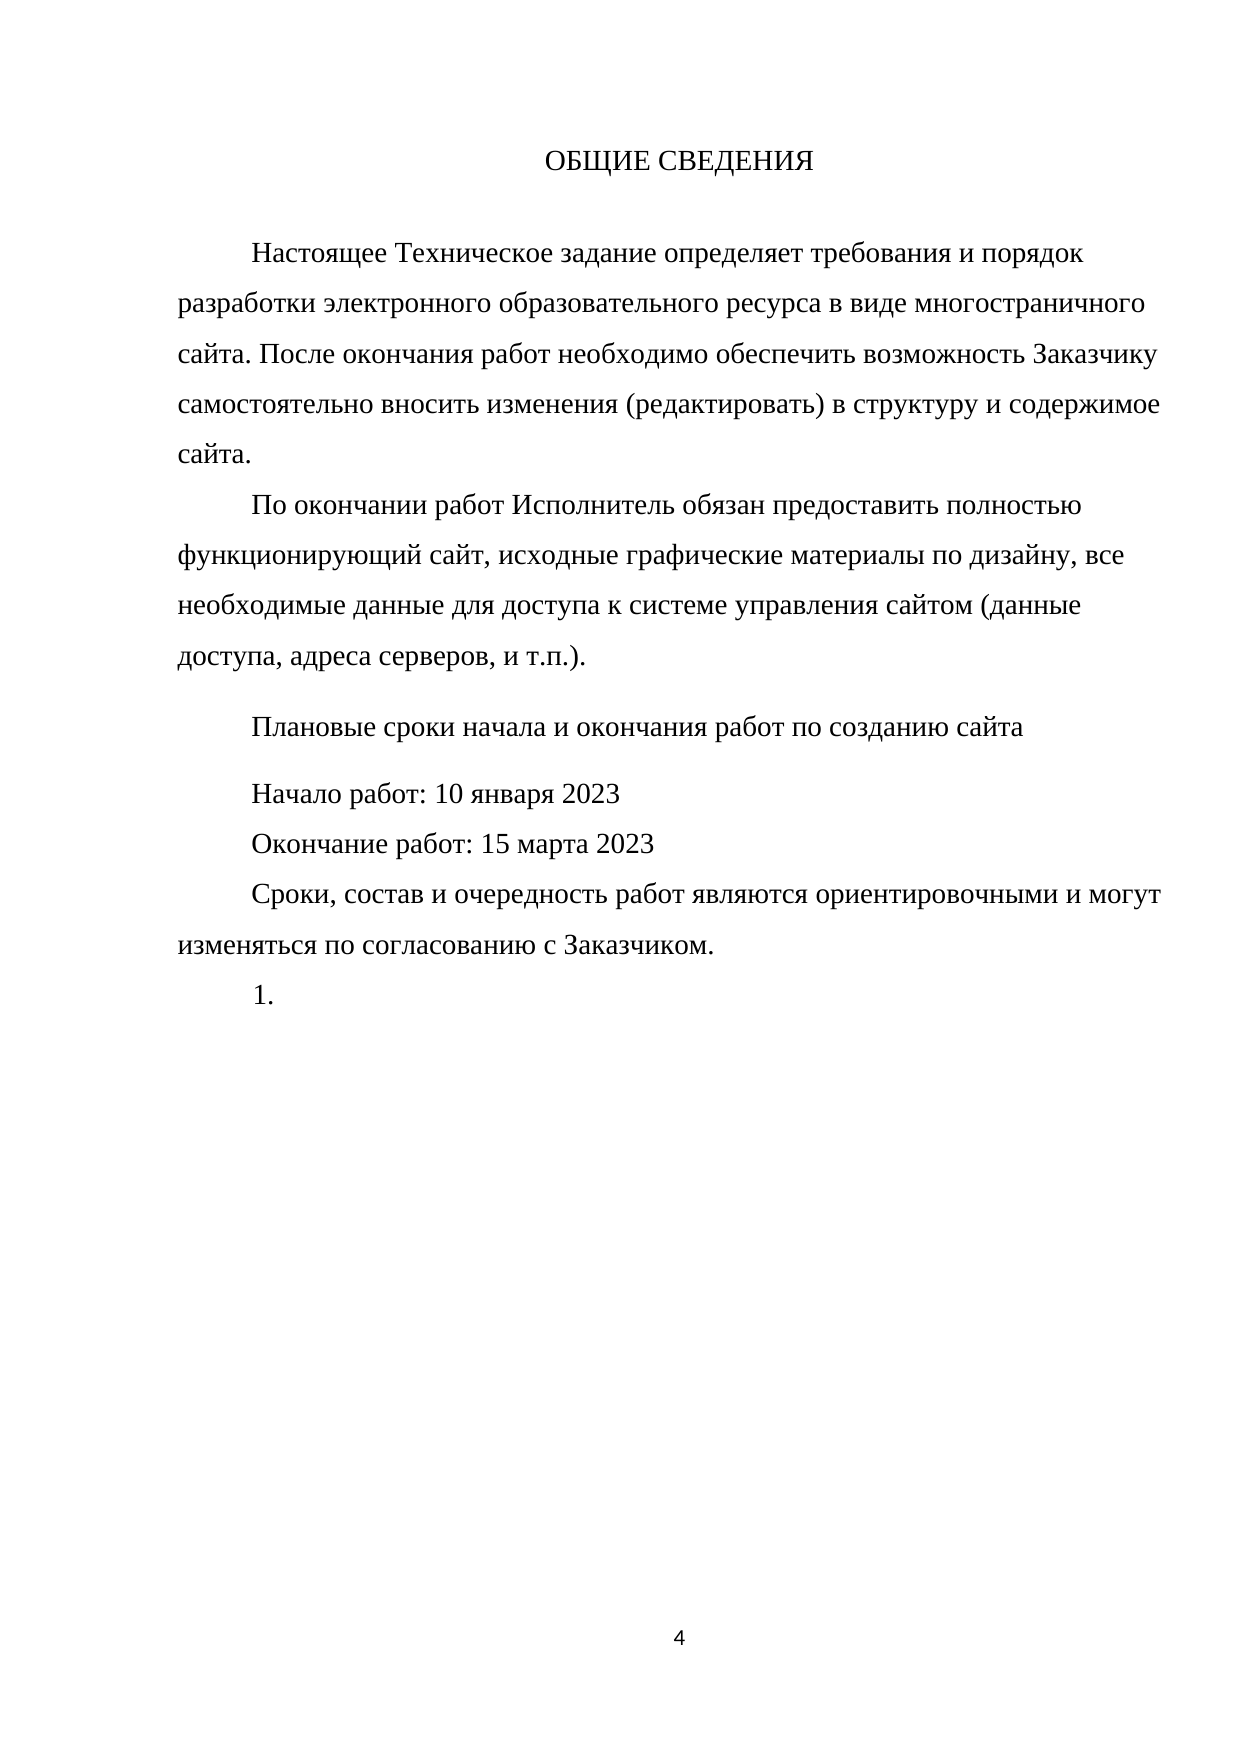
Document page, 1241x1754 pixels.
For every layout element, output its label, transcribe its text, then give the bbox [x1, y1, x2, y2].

subtitle ОБЩИЕ СВЕДЕНИЯ [177, 143, 1181, 177]
text Начало работ: 10 января 2023 [177, 776, 1181, 809]
text Окончание работ: 15 марта 2023 [177, 826, 1181, 860]
text По окончании работ Исполнитель обязан предоставить полностью функционирующий сайт, исходные графические материалы по дизайну, все необходимые данные для доступа к системе управления сайтом (данные доступа, адреса серверов, и т.п.). [177, 487, 1181, 671]
text Настоящее Техническое задание определяет требования и порядок разработки электронного образовательного ресурса в виде многостраничного сайта. После окончания работ необходимо обеспечить возможность Заказчику самостоятельно вносить изменения (редактировать) в структуру и содержимое сайта. [177, 235, 1181, 470]
text Сроки, состав и очередность работ являются ориентировочными и могут изменяться по согласованию с Заказчиком. [177, 877, 1181, 960]
subtitle Плановые сроки начала и окончания работ по созданию сайта [184, 709, 1181, 742]
